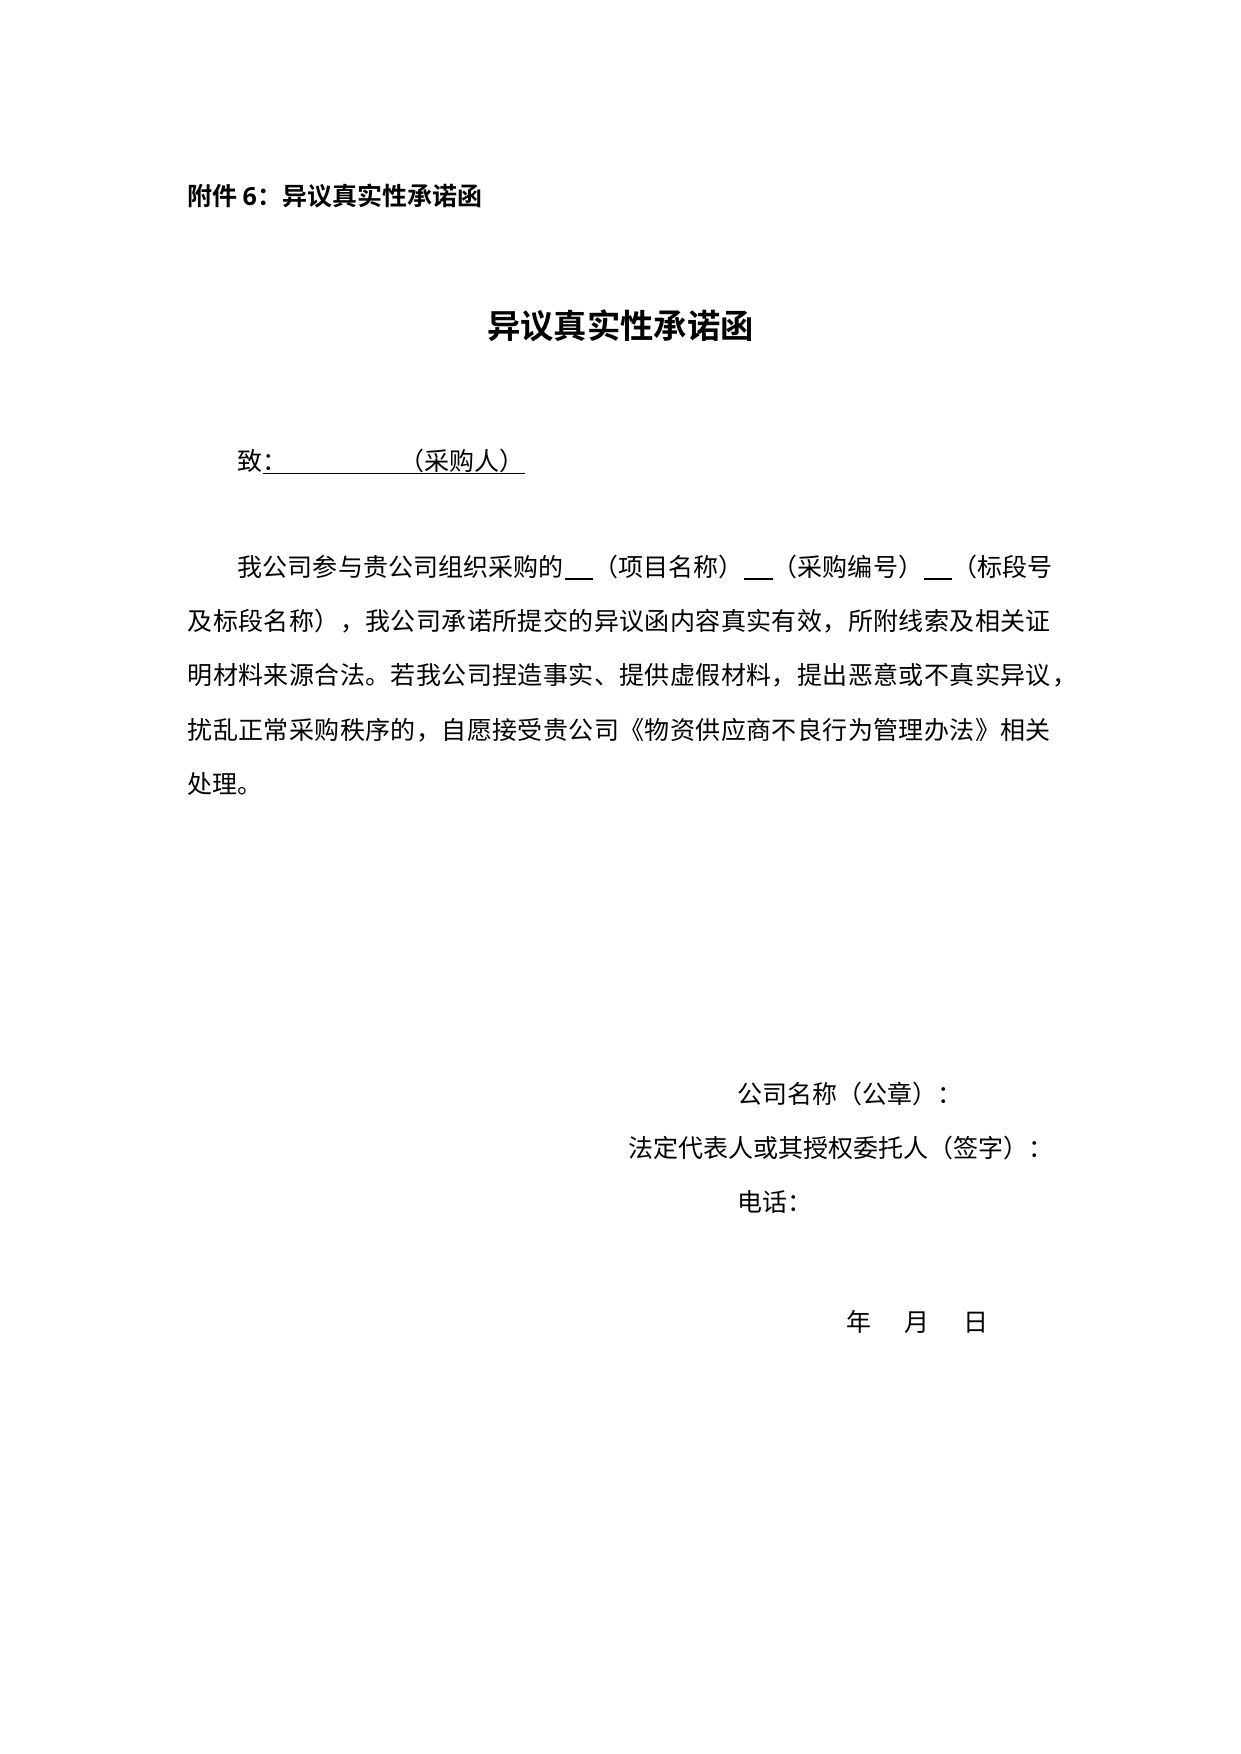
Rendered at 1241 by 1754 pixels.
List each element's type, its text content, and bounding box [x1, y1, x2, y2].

text 异议真实性承诺函 [187, 292, 1053, 357]
text 我公司参与贵公司组织采购的 （项目名称） （采购编号） （标段号及标段名称），我公司承诺所提交的异议函内容真实有效，所附线索及相关证明材料来源合法。若我公司捏造事实、提供虚假材料，提出恶意或不真实异议，扰乱正常采购秩序的，自愿接受贵公司《物资供应商不良行为管理办法》相关处理。 [187, 547, 1053, 801]
text 法定代表人或其授权委托人（签字）： [187, 1128, 1053, 1165]
text 附件6：异议真实性承诺函 [187, 162, 1053, 227]
text 电话： [187, 1183, 1053, 1219]
text 公司名称（公章）： [187, 1074, 1053, 1110]
text 致： （采购人） [187, 442, 1053, 478]
text 年 月 日 [246, 1288, 1053, 1353]
